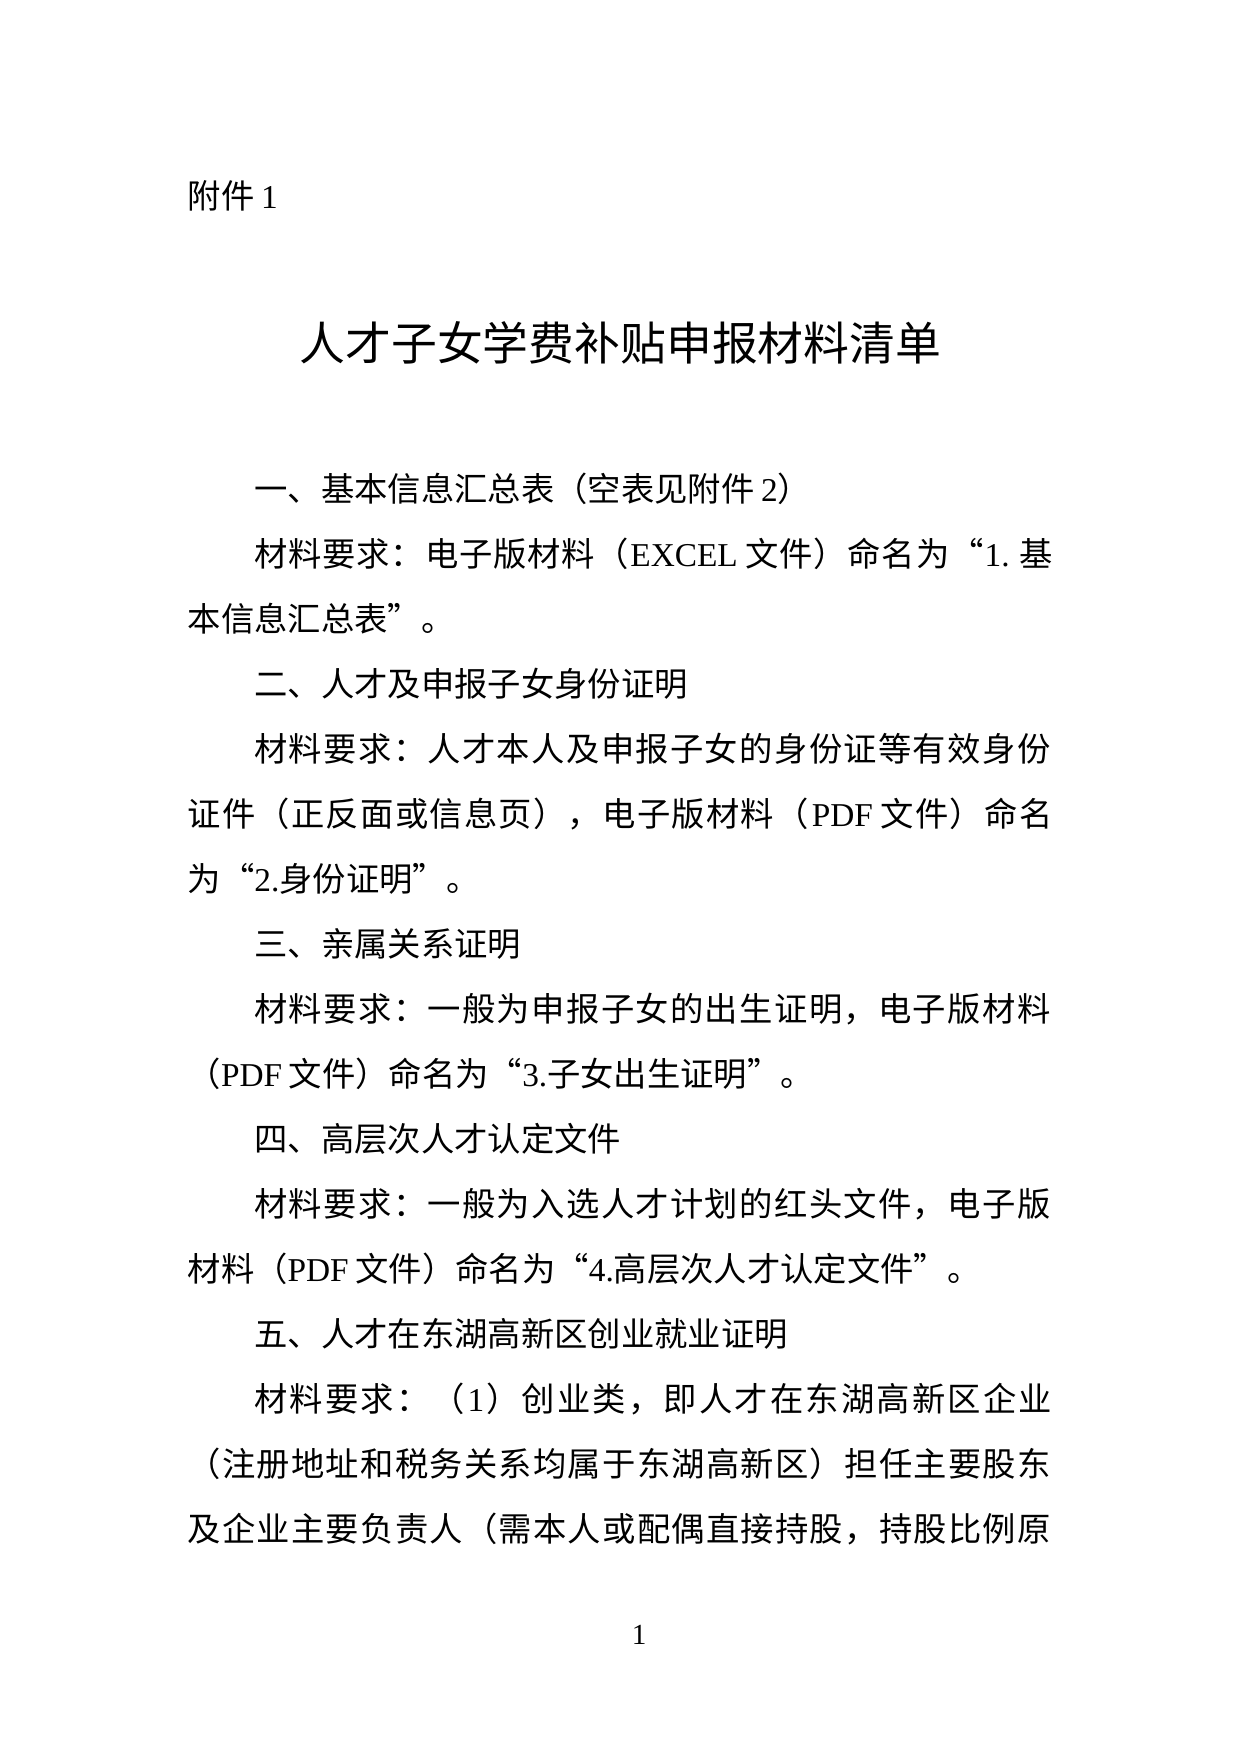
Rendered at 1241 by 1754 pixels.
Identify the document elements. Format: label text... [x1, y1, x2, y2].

text 材料要求：一般为申报子女的出生证明，电子版材料（PDF文件）命名为“3.子女出生证明”。 [187, 974, 1053, 1104]
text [187, 1364, 1053, 1559]
text 材料要求：人才本人及申报子女的身份证等有效身份证件（正反面或信息页），电子版材料（PDF文件）命名为“2.身份证明”。 [187, 714, 1053, 909]
text 三、亲属关系证明 [187, 909, 1053, 974]
text 二、人才及申报子女身份证明 [187, 649, 1053, 714]
text 五、人才在东湖高新区创业就业证明 [187, 1299, 1053, 1364]
text 附件1 [187, 162, 1053, 227]
text 一、基本信息汇总表（空表见附件2） [187, 454, 1053, 519]
text 材料要求：电子版材料（EXCEL文件）命名为“1. 基本信息汇总表”。 [187, 519, 1053, 649]
text 四、高层次人才认定文件 [187, 1104, 1053, 1169]
text 人才子女学费补贴申报材料清单 [187, 292, 1053, 389]
text 材料要求：一般为入选人才计划的红头文件，电子版材料（PDF文件）命名为“4.高层次人才认定文件”。 [187, 1169, 1053, 1299]
